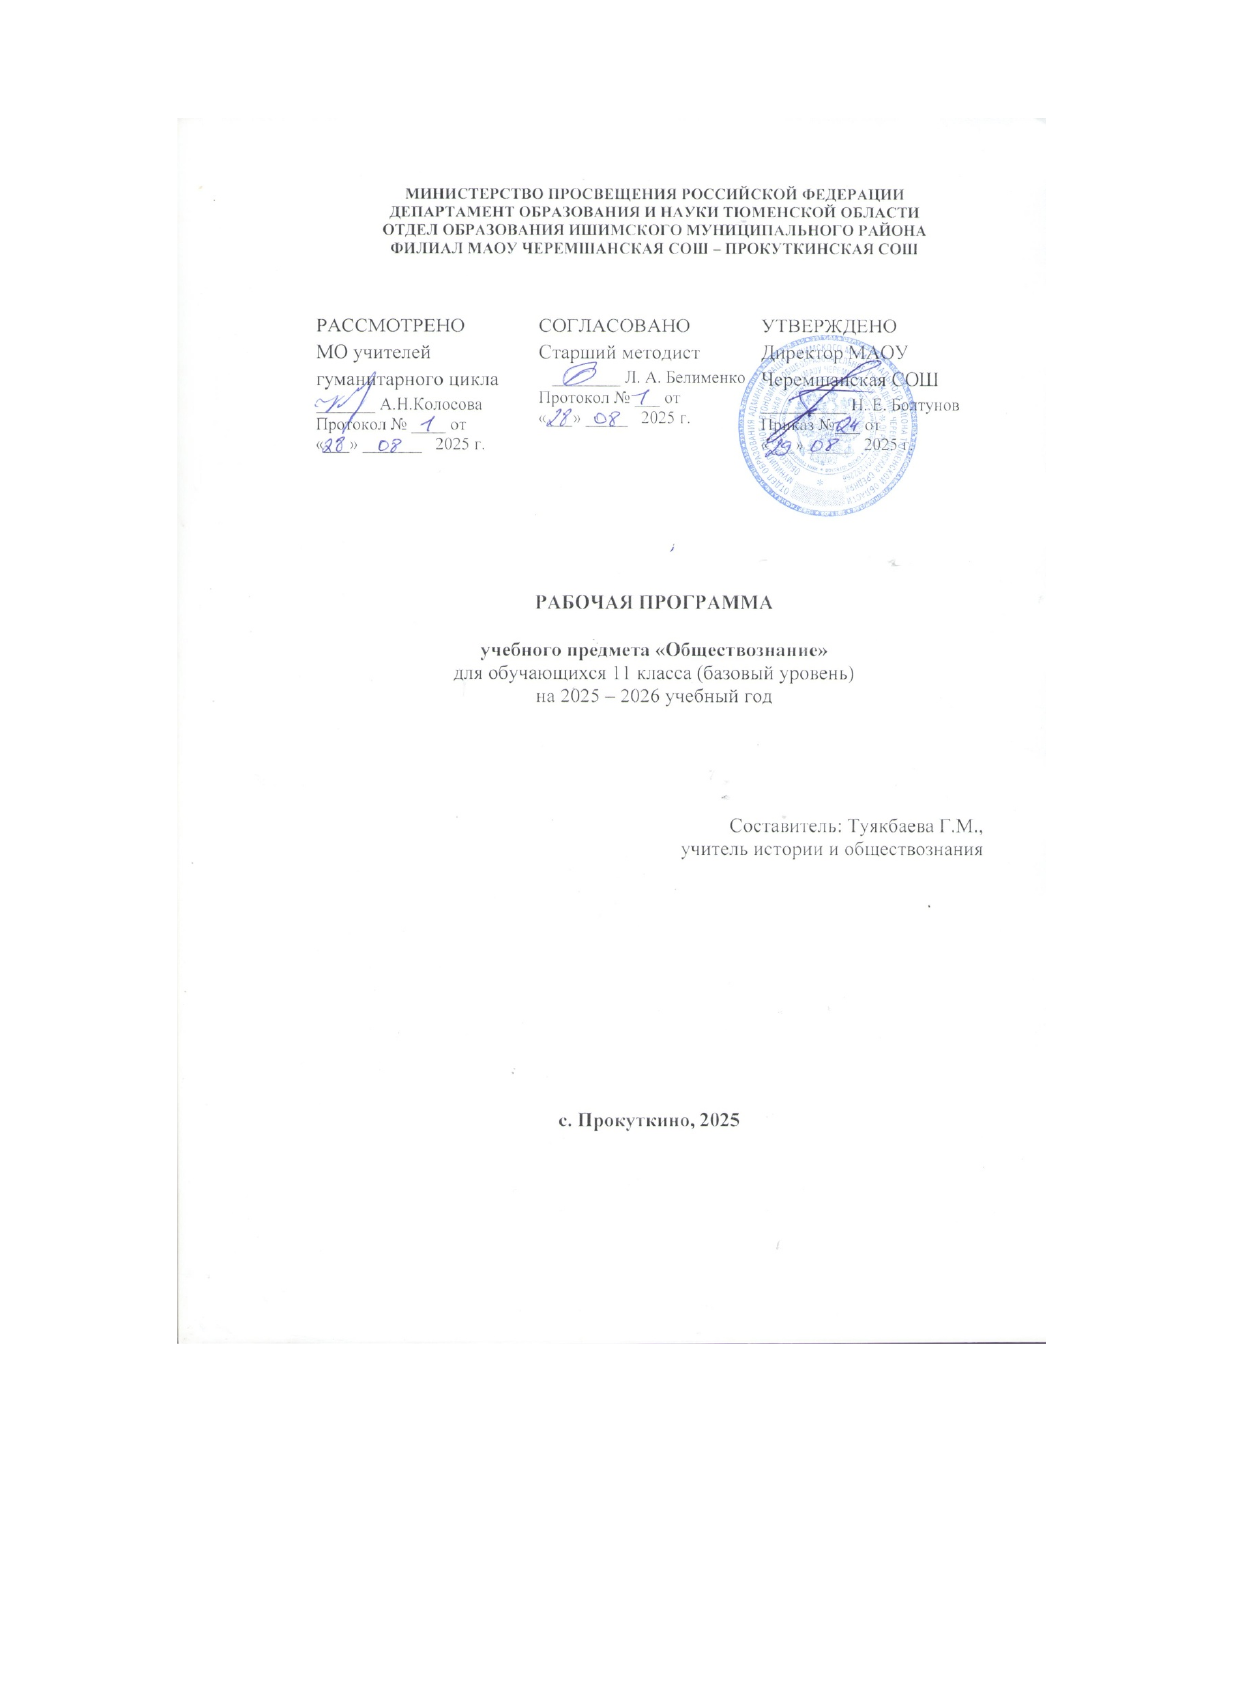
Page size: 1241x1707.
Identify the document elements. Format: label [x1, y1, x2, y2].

picture [177, 118, 1046, 1344]
